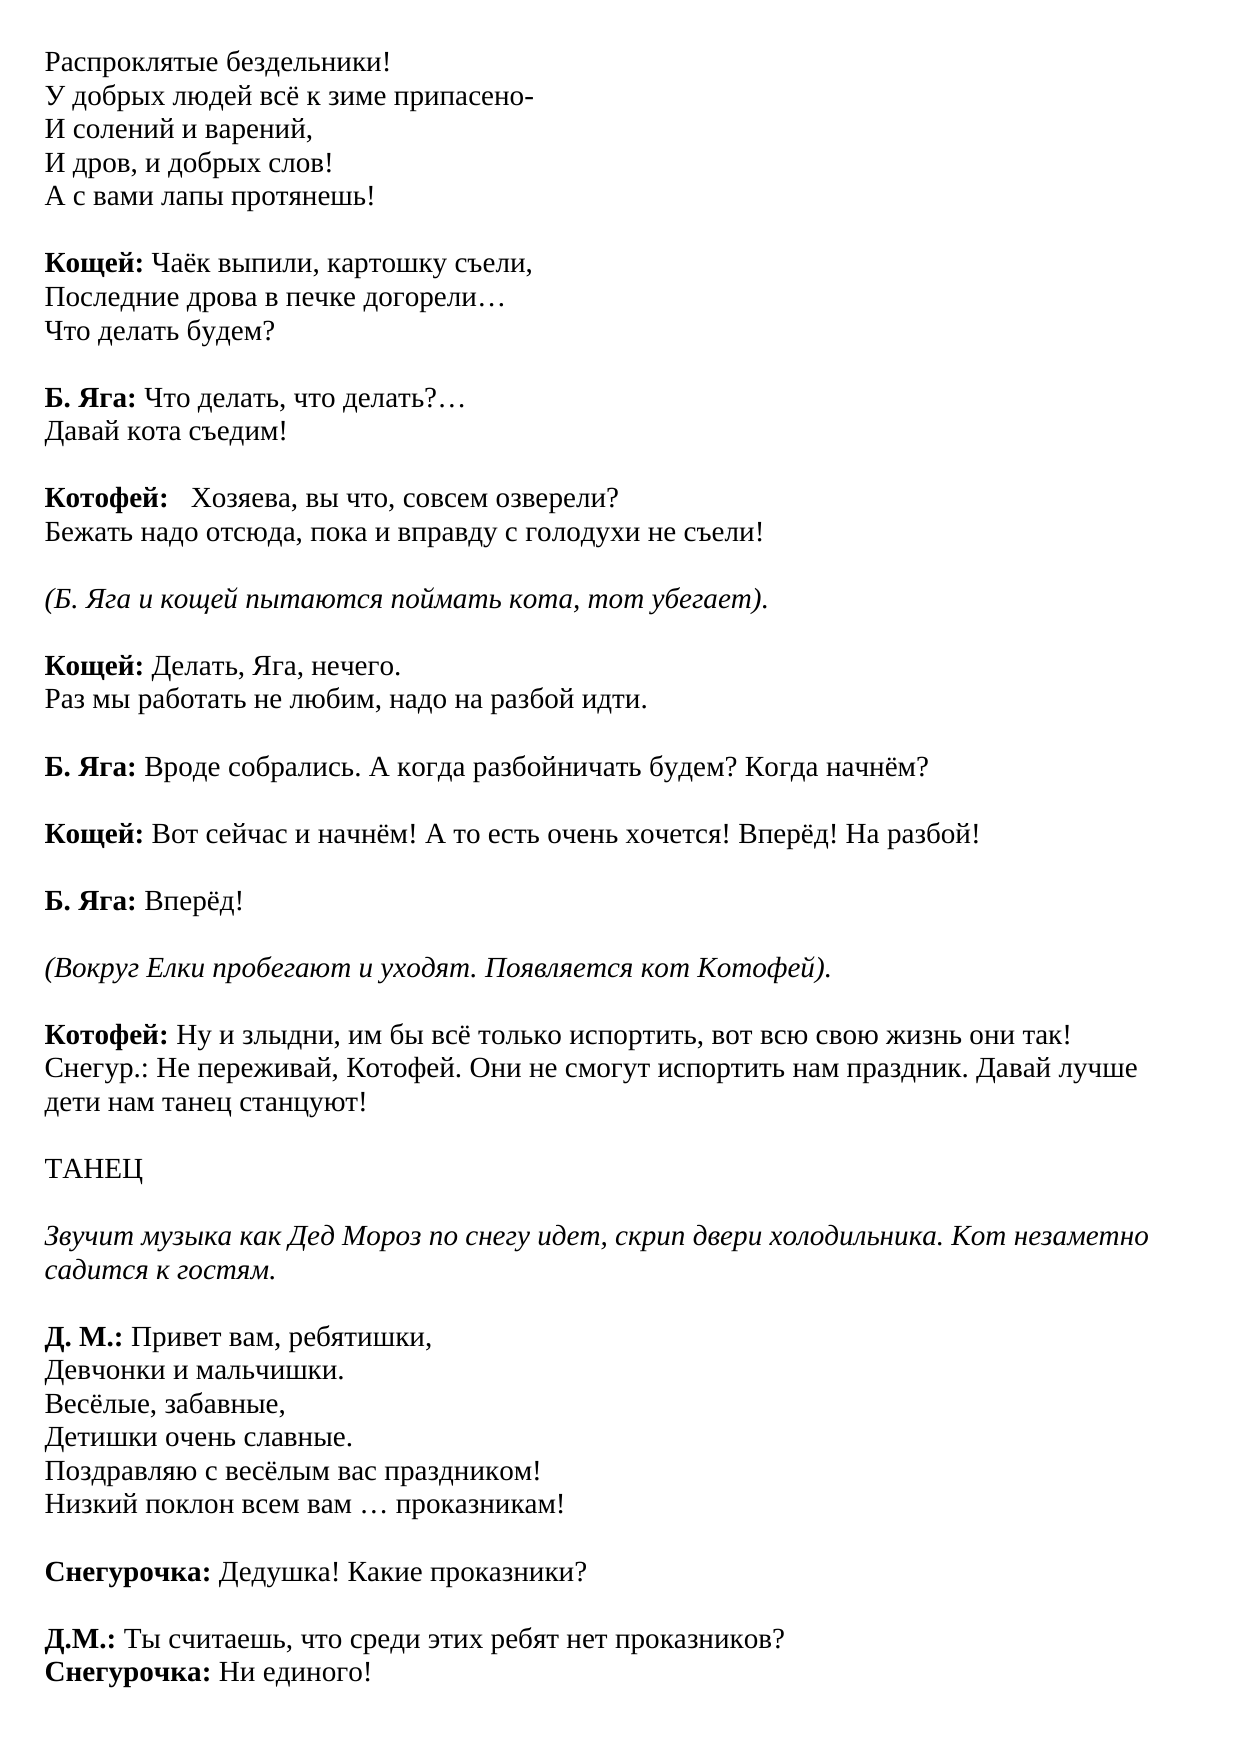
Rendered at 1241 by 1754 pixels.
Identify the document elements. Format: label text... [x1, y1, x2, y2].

text Б. Яга: Вроде собрались. А когда разбойничать будем? Когда начнём? [44, 749, 1196, 782]
text Котофей: Ну и злыдни, им бы всё только испортить, вот всю свою жизнь они так! [44, 1017, 1196, 1051]
text Д.М.: Ты считаешь, что среди этих ребят нет проказников? [44, 1621, 1196, 1654]
text Снегурочка: Дедушка! Какие проказники? [44, 1554, 1196, 1587]
text Б. Яга: Что делать, что делать?… [44, 380, 1196, 413]
text Поздравляю с весёлым вас праздником! [44, 1453, 1196, 1487]
text Распроклятые бездельники! [44, 44, 1196, 78]
text Кощей: Делать, Яга, нечего. [44, 648, 1196, 682]
text Девчонки и мальчишки. [44, 1352, 1196, 1386]
text Раз мы работать не любим, надо на разбой идти. [44, 682, 1196, 715]
text Кощей: Чаёк выпили, картошку съели, [44, 246, 1196, 279]
text А с вами лапы протянешь! [44, 178, 1196, 212]
text (Б. Яга и кощей пытаются поймать кота, тот убегает). [44, 581, 1196, 614]
text Давай кота съедим! [44, 413, 1196, 447]
text Детишки очень славные. [44, 1419, 1196, 1453]
text И дров, и добрых слов! [44, 145, 1196, 178]
text Б. Яга: Вперёд! [44, 883, 1196, 916]
text Последние дрова в печке догорели… [44, 279, 1196, 313]
text Бежать надо отсюда, пока и вправду с голодухи не съели! [44, 514, 1196, 547]
text Низкий поклон всем вам … проказникам! [44, 1487, 1196, 1520]
text У добрых людей всё к зиме припасено- [44, 78, 1196, 111]
text Звучит музыка как Дед Мороз по снегу идет, скрип двери холодильника. Кот незаметно садится к гостям. [44, 1218, 1196, 1285]
text Д. М.: Привет вам, ребятишки, [44, 1319, 1196, 1352]
text Кощей: Вот сейчас и начнём! А то есть очень хочется! Вперёд! На разбой! [44, 816, 1196, 849]
text И солений и варений, [44, 111, 1196, 145]
text Снегурочка: Ни единого! [44, 1654, 1196, 1688]
text Весёлые, забавные, [44, 1386, 1196, 1419]
text Котофей: Хозяева, вы что, совсем озверели? [44, 480, 1196, 514]
text ТАНЕЦ [44, 1151, 1196, 1185]
text Что делать будем? [44, 313, 1196, 346]
text Снегур.: Не переживай, Котофей. Они не смогут испортить нам праздник. Давай лучше дети нам танец станцуют! [44, 1051, 1196, 1118]
text (Вокруг Елки пробегают и уходят. Появляется кот Котофей). [44, 950, 1196, 983]
